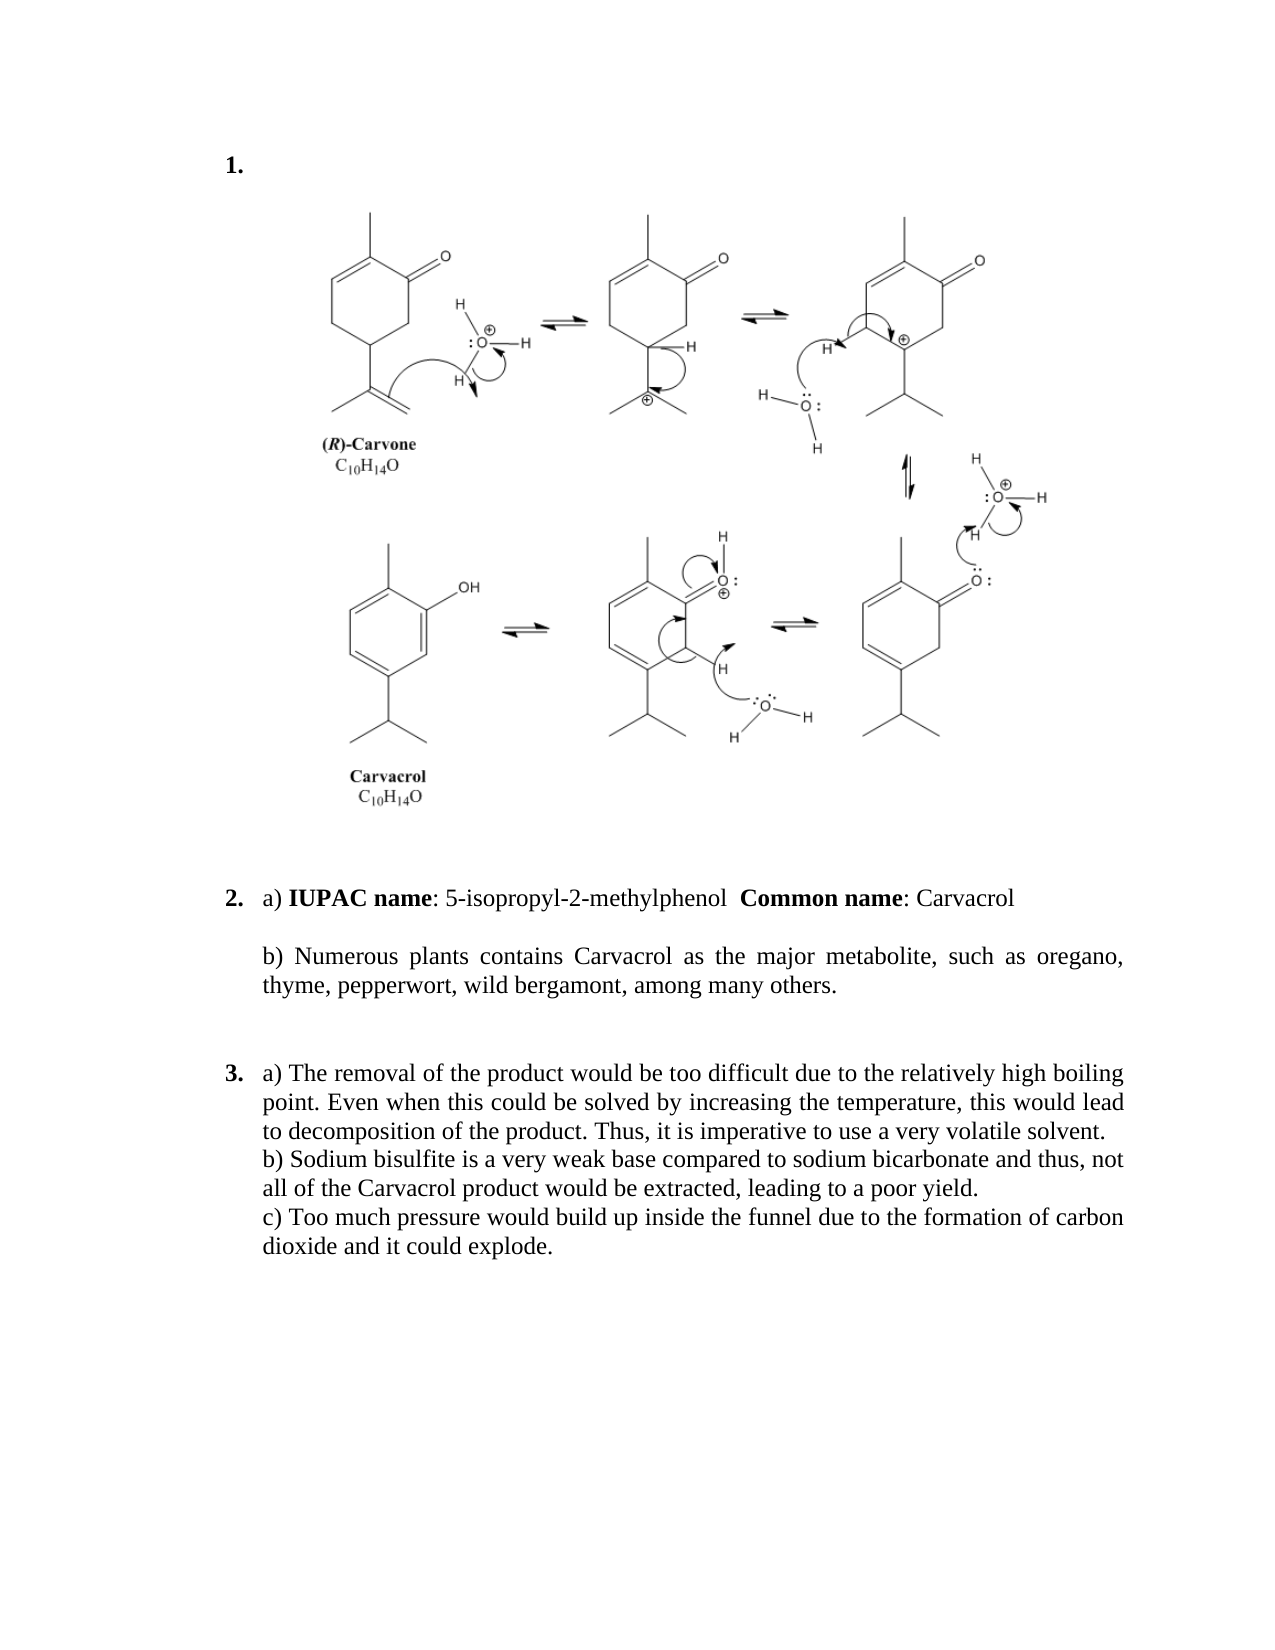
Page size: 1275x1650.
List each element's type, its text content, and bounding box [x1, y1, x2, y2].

list a) The removal of the product would be too difficult due to the relatively high boiling point. Even when this could be solved by increasing the temperature, this would lead to decomposition of the product. Thus, it is imperative to use a very volatile solvent. [225, 1058, 1125, 1144]
list c) Too much pressure would build up inside the funnel due to the formation of carbon dioxide and it could explode. [262, 1202, 1125, 1259]
picture [288, 195, 1062, 822]
list b) Sodium bisulfite is a very weak base compared to sodium bicarbonate and thus, not all of the Carvacrol product would be extracted, leading to a poor yield. [262, 1144, 1125, 1202]
list b) Numerous plants contains Carvacrol as the major metabolite, such as oregano, thyme, pepperwort, wild bergamont, among many others. [262, 941, 1125, 998]
list a) IUPAC name: 5-isopropyl-2-methylphenol Common name: Carvacrol [225, 883, 1125, 912]
